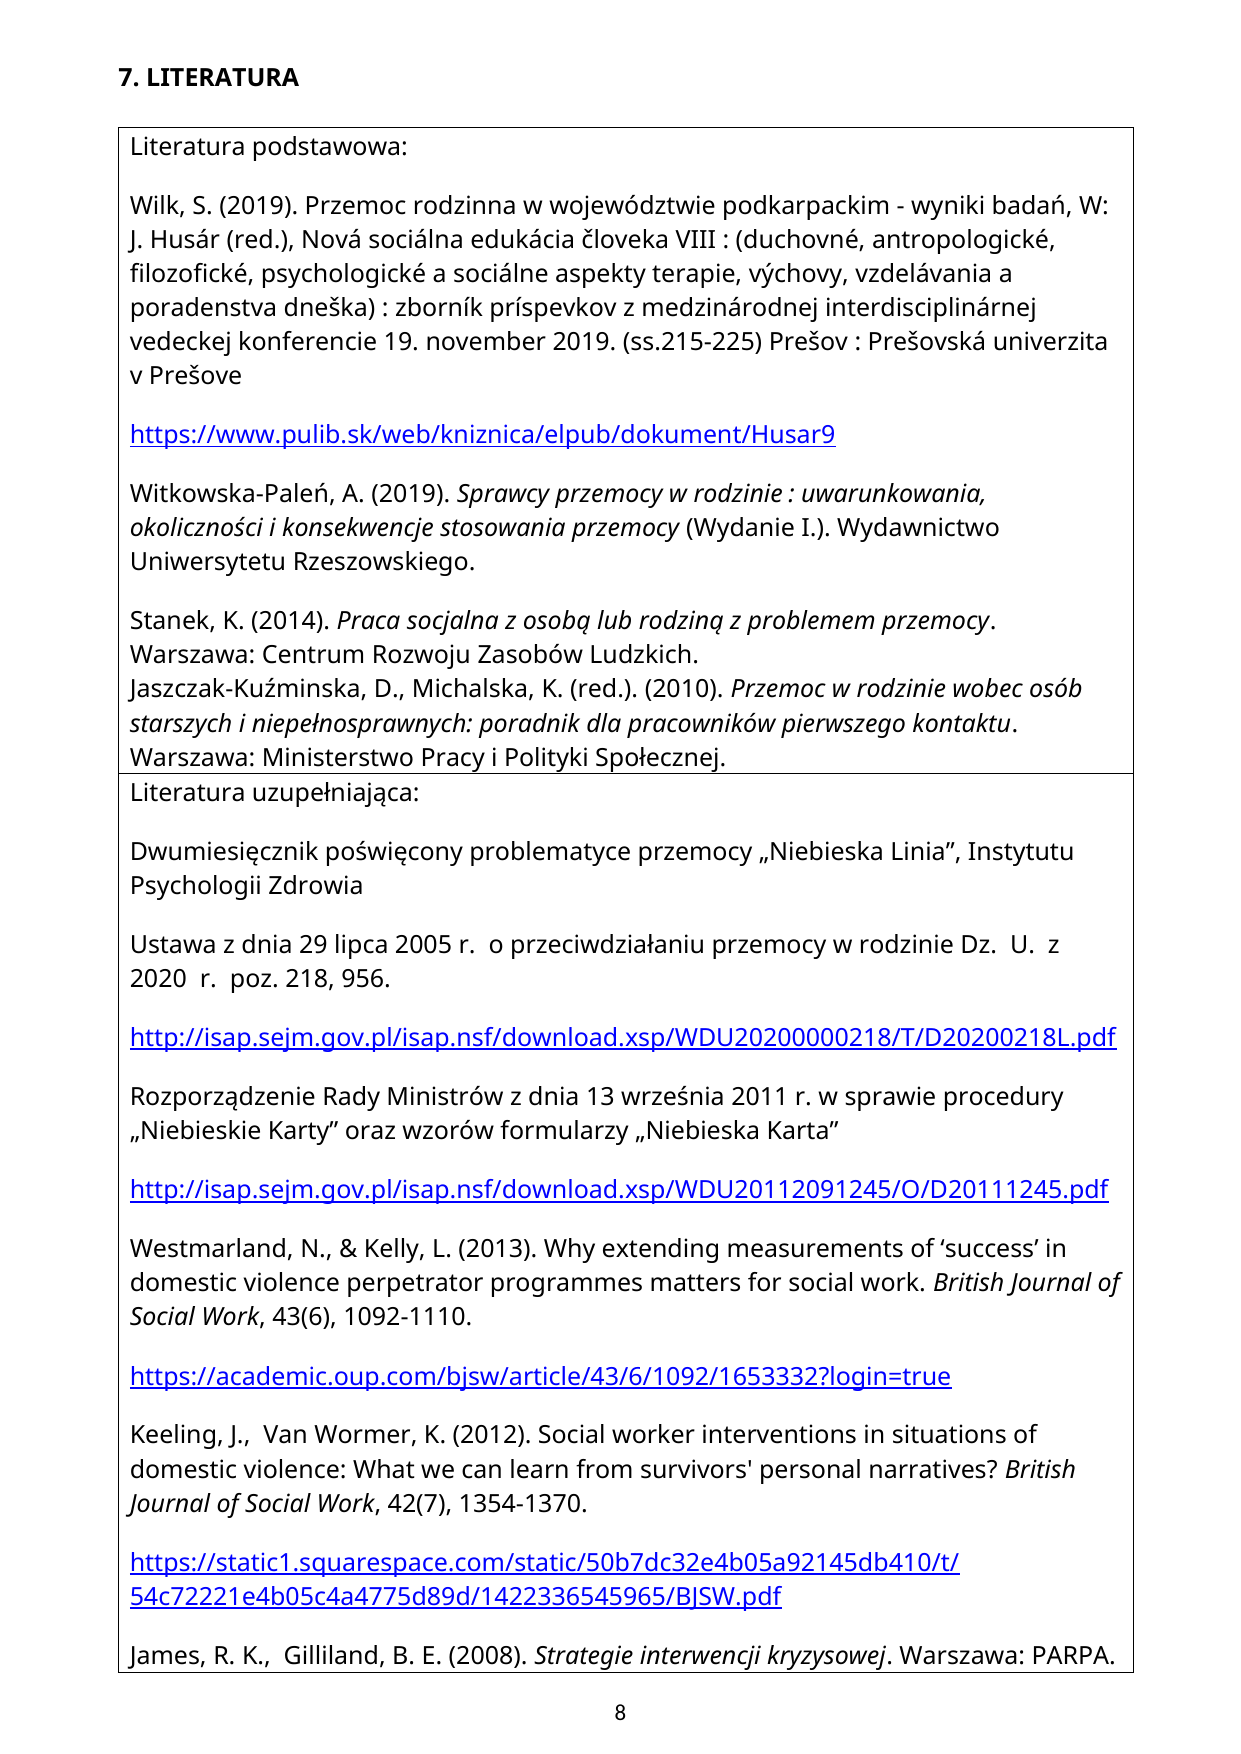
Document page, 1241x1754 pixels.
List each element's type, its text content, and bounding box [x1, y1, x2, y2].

table_header Literatura podstawowa: Wilk, S. (2019). Przemoc rodzinna w województwie podkarpackim - wyniki badań, W: J. Husár (red.), Nová sociálna edukácia človeka VIII : (duchovné, antropologické, filozofické, psychologické a sociálne aspekty terapie, výchovy, vzdelávania a poradenstva dneška) : zborník príspevkov z medzinárodnej interdisciplinárnej vedeckej konferencie 19. november 2019. (ss.215-225) Prešov : Prešovská univerzita v Prešove https://www.pulib.sk/web/kniznica/elpub/dokument/Husar9 Witkowska-Paleń, A. (2019). Sprawcy przemocy w rodzinie : uwarunkowania, okoliczności i konsekwencje stosowania przemocy (Wydanie I.). Wydawnictwo Uniwersytetu Rzeszowskiego. Stanek, K. (2014). Praca socjalna z osobą lub rodziną z problemem przemocy. Warszawa: Centrum Rozwoju Zasobów Ludzkich. Jaszczak-Kuźminska, D., Michalska, K. (red.). (2010). Przemoc w rodzinie wobec osób starszych i niepełnosprawnych: poradnik dla pracowników pierwszego kontaktu. Warszawa: Ministerstwo Pracy i Polityki Społecznej. [119, 128, 1133, 773]
text 7. LITERATURA [118, 59, 1122, 93]
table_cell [119, 774, 1133, 1672]
